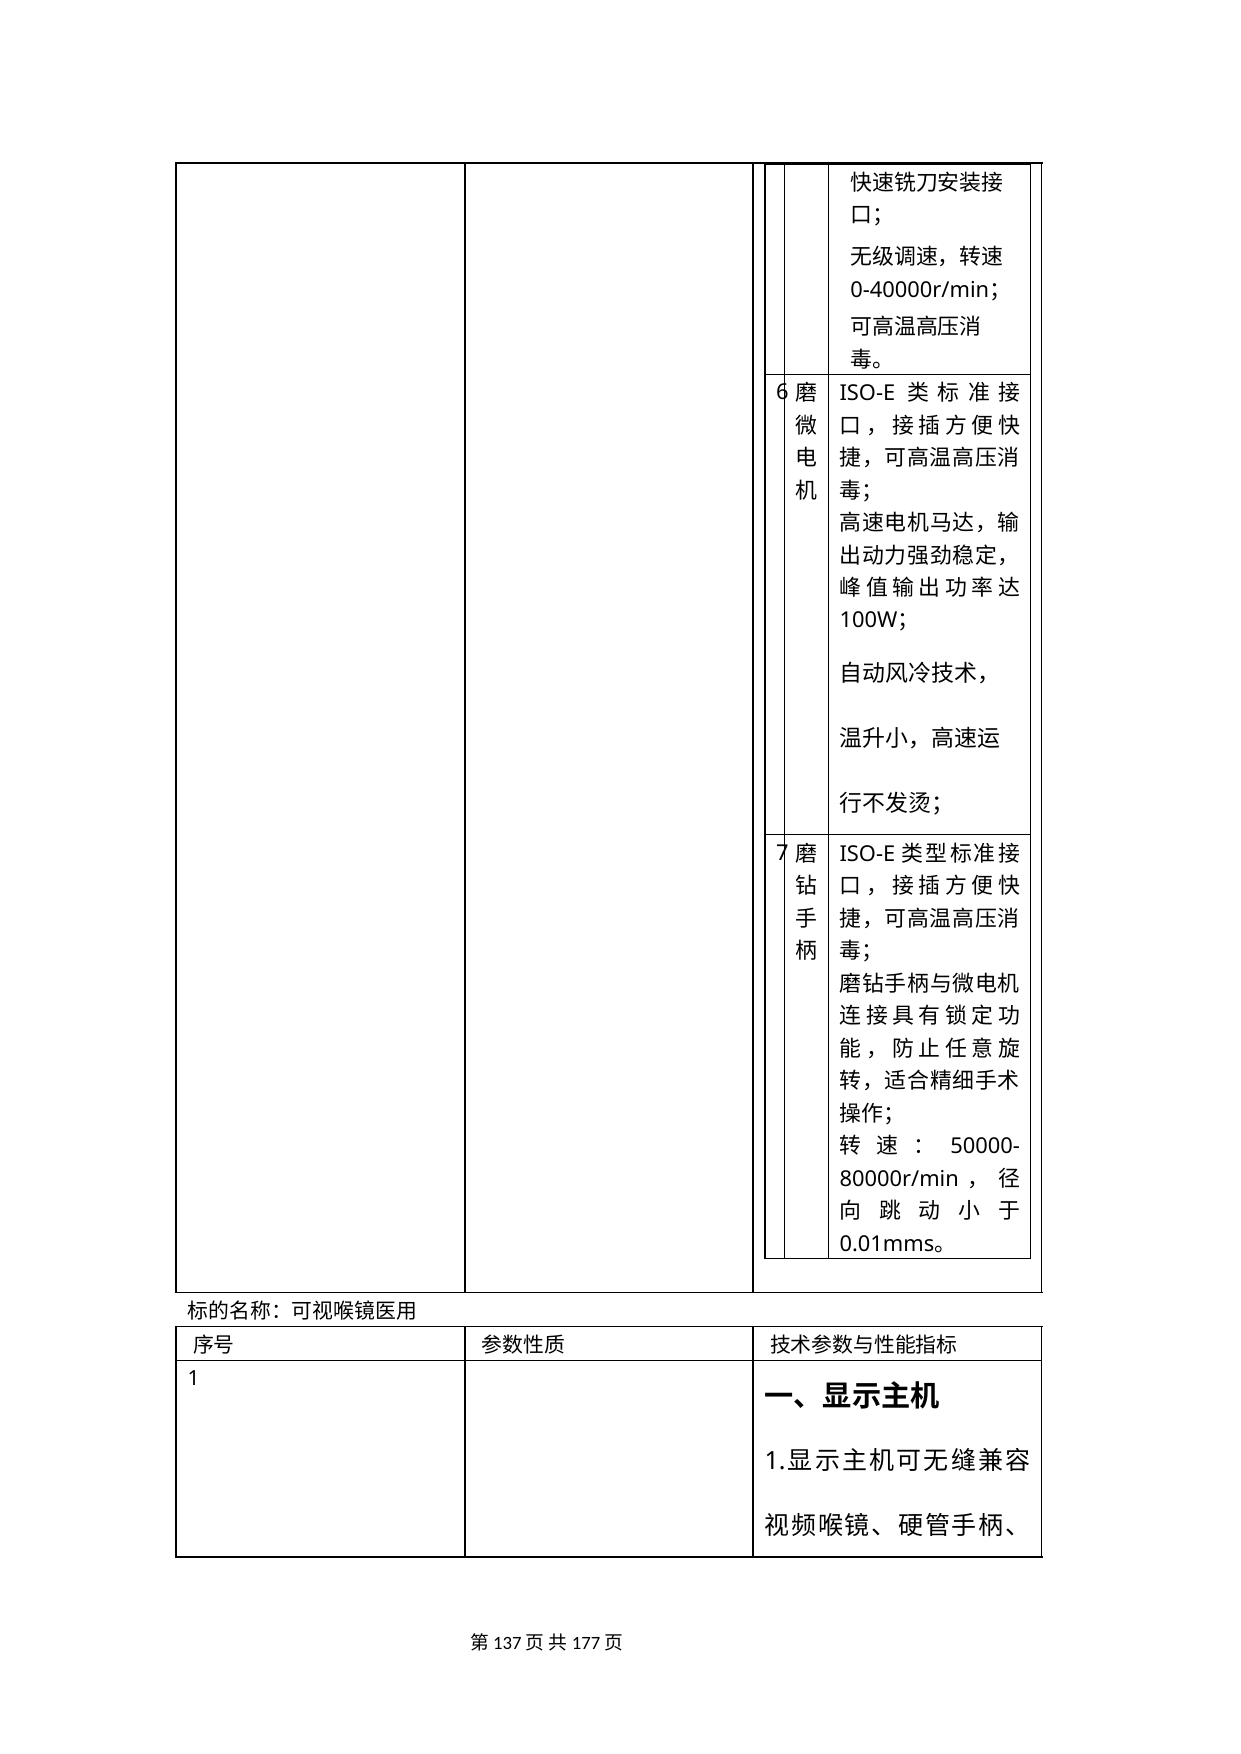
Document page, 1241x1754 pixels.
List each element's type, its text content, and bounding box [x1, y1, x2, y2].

table_cell 1 [177, 1361, 464, 1556]
table_header 参数性质 [466, 1327, 752, 1359]
text 标的名称：可视喉镜医用 [187, 1293, 1053, 1326]
table_cell 1 [177, 164, 464, 1291]
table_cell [754, 1361, 1041, 1556]
table_header 技术参数与性能指标 [754, 1327, 1041, 1359]
table_cell [466, 1361, 752, 1556]
table_header 序号 [177, 1327, 464, 1359]
table_cell [466, 164, 752, 1291]
table_cell [754, 164, 1041, 1291]
